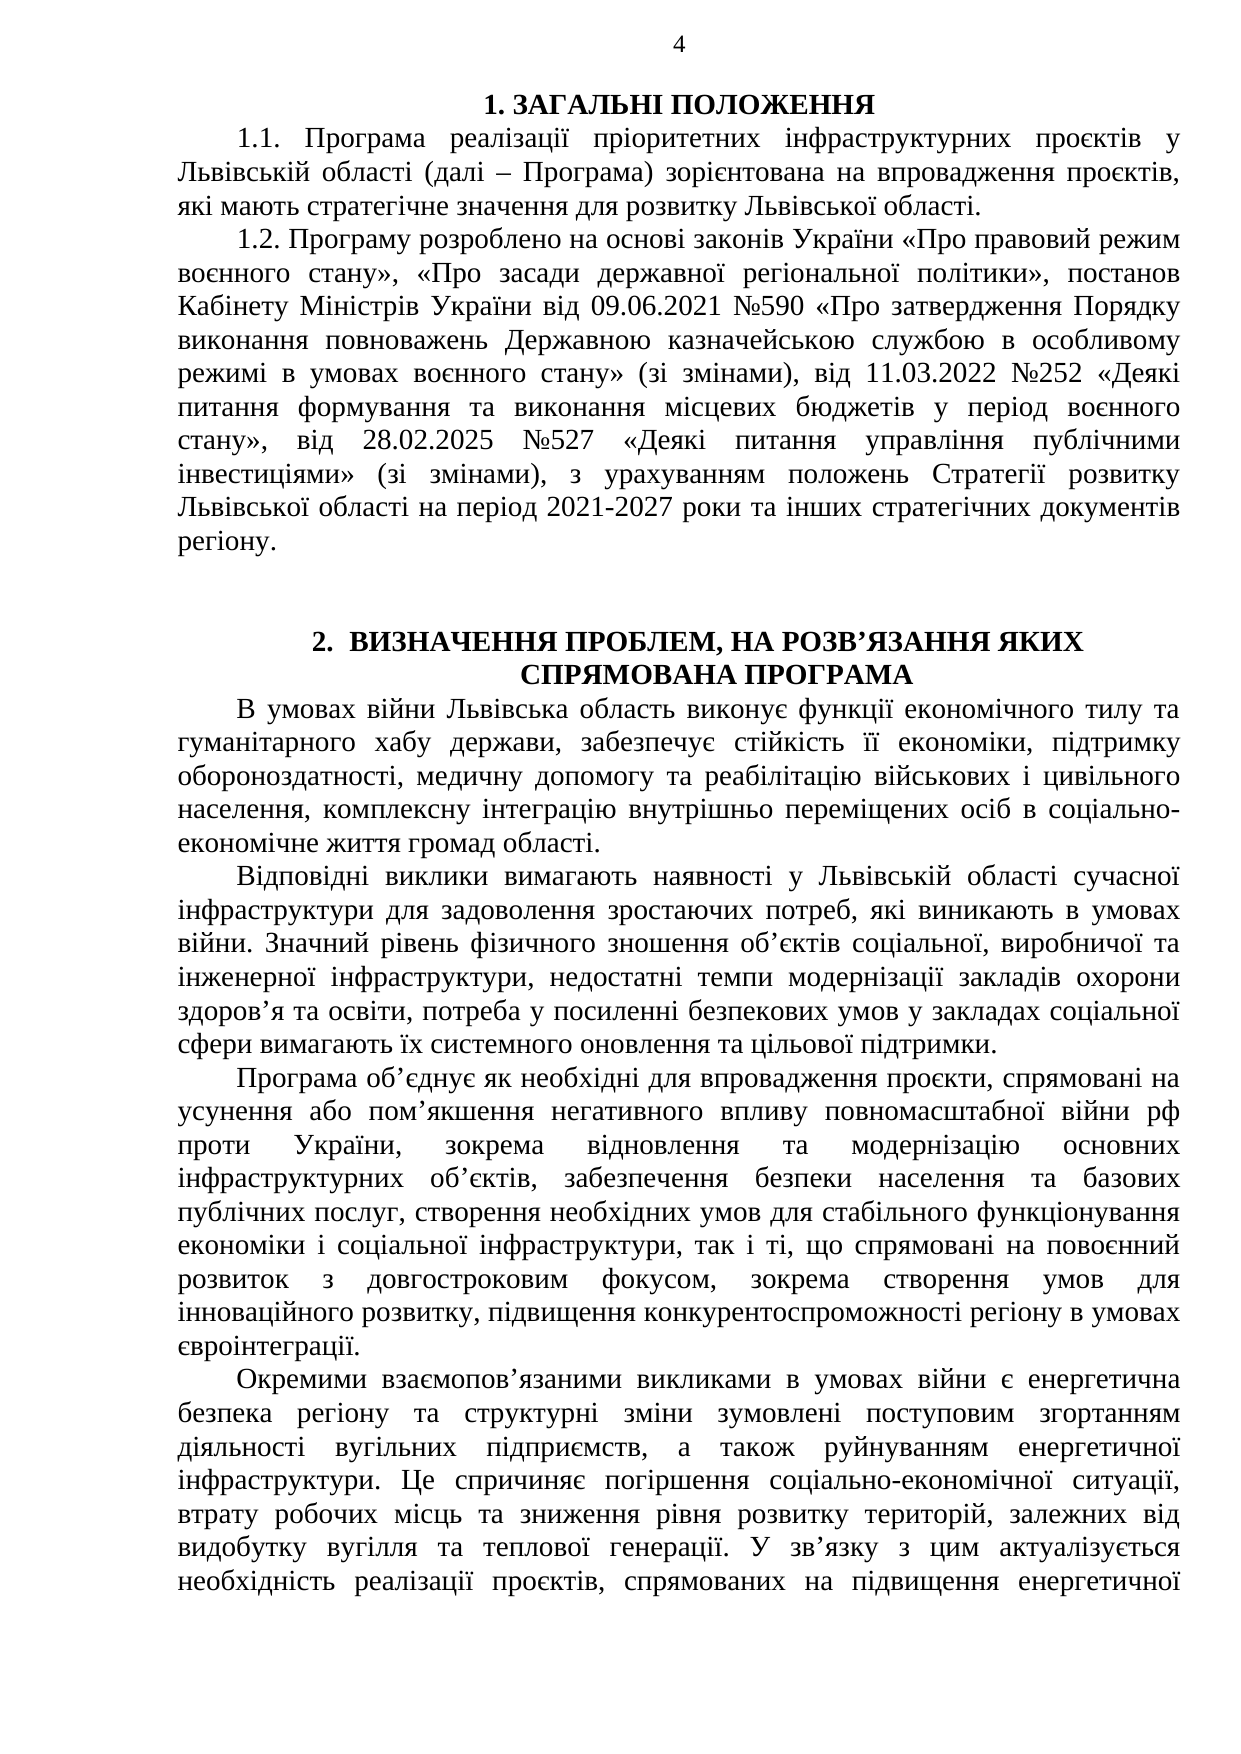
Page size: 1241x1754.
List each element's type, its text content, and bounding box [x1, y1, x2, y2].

text Відповідні виклики вимагають наявності у Львівській області сучасної інфраструктури для задоволення зростаючих потреб, які виникають в умовах війни. Значний рівень фізичного зношення об’єктів соціальної, виробничої та інженерної інфраструктури, недостатні темпи модернізації закладів охорони здоров’я та освіти, потреба у посиленні безпекових умов у закладах соціальної сфери вимагають їх системного оновлення та цільової підтримки. [177, 858, 1181, 1060]
list СПРЯМОВАНА ПРОГРАМА [252, 657, 1181, 691]
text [177, 1362, 1181, 1596]
text В умовах війни Львівська область виконує функції економічного тилу та гуманітарного хабу держави, забезпечує стійкість її економіки, підтримку обороноздатності, медичну допомогу та реабілітацію військових і цивільного населення, комплексну інтеграцію внутрішньо переміщених осіб в соціально-економічне життя громад області. [177, 691, 1181, 858]
list ВИЗНАЧЕННЯ ПРОБЛЕМ, НА РОЗВ’ЯЗАННЯ ЯКИХ [215, 624, 1181, 657]
text 1. ЗАГАЛЬНІ ПОЛОЖЕННЯ [177, 87, 1181, 121]
text 1.2. Програму розроблено на основі законів України «Про правовий режим воєнного стану», «Про засади державної регіональної політики», постанов Кабінету Міністрів України від 09.06.2021 №590 «Про затвердження Порядку виконання повноважень Державною казначейською службою в особливому режимі в умовах воєнного стану» (зі змінами), від 11.03.2022 №252 «Деякі питання формування та виконання місцевих бюджетів у період воєнного стану», від 28.02.2025 №527 «Деякі питання управління публічними інвестиціями» (зі змінами), з урахуванням положень Стратегії розвитку Львівської області на період 2021-2027 роки та інших стратегічних документів регіону. [177, 221, 1181, 557]
text 1.1. Програма реалізації пріоритетних інфраструктурних проєктів у Львівській області (далі – Програма) зорієнтована на впровадження проєктів, які мають стратегічне значення для розвитку Львівської області. [177, 121, 1181, 221]
text Програма об’єднує як необхідні для впровадження проєкти, спрямовані на усунення або пом’якшення негативного впливу повномасштабної війни рф проти України, зокрема відновлення та модернізацію основних інфраструктурних об’єктів, забезпечення безпеки населення та базових публічних послуг, створення необхідних умов для стабільного функціонування економіки і соціальної інфраструктури, так і ті, що спрямовані на повоєнний розвиток з довгостроковим фокусом, зокрема створення умов для інноваційного розвитку, підвищення конкурентоспроможності регіону в умовах євроінтеграції. [177, 1060, 1181, 1362]
